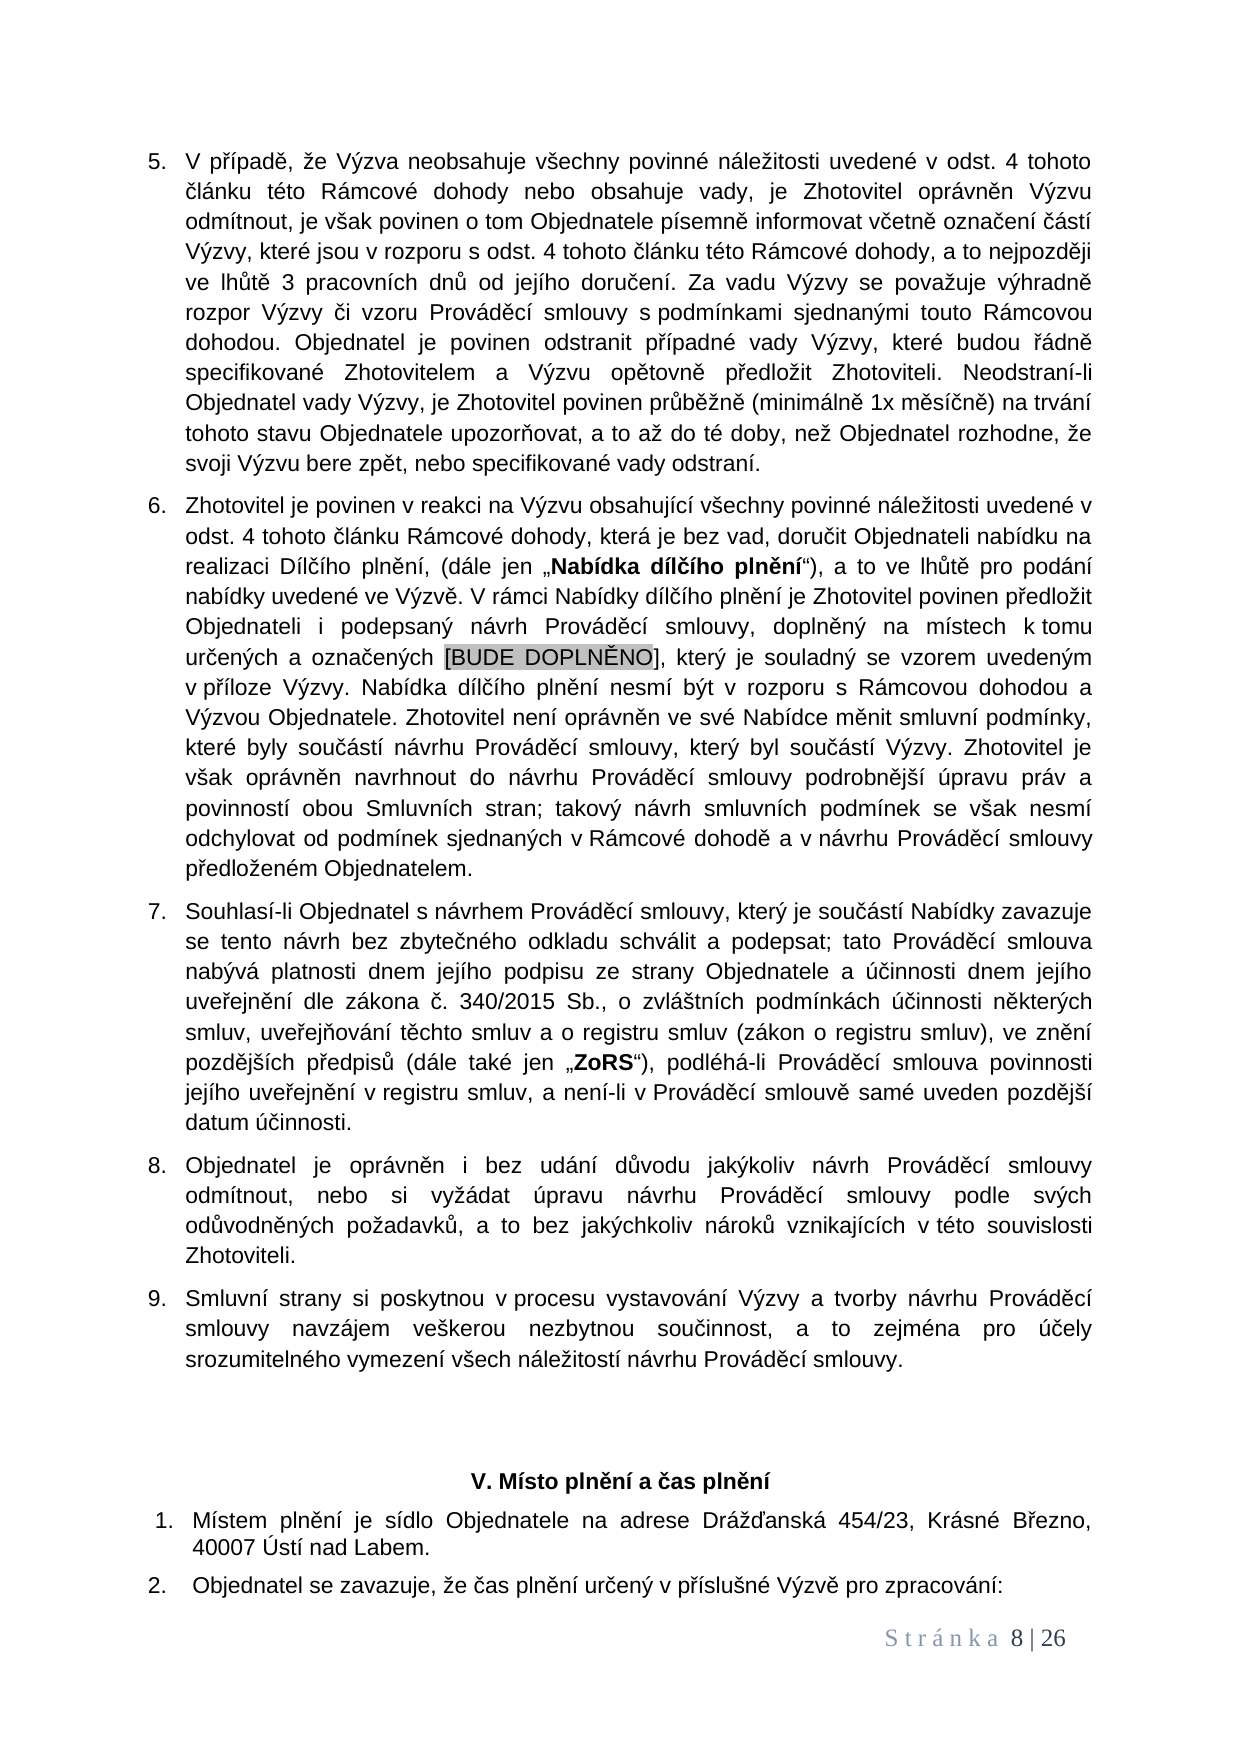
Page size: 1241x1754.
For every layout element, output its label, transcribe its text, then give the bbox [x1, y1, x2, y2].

list V případě, že Výzva neobsahuje všechny povinné náležitosti uvedené v odst. 4 tohoto článku této Rámcové dohody nebo obsahuje vady, je Zhotovitel oprávněn Výzvu odmítnout, je však povinen o tom Objednatele písemně informovat včetně označení částí Výzvy, které jsou v rozporu s odst. 4 tohoto článku této Rámcové dohody, a to nejpozději ve lhůtě 3 pracovních dnů od jejího doručení. Za vadu Výzvy se považuje výhradně rozpor Výzvy či vzoru Prováděcí smlouvy s podmínkami sjednanými touto Rámcovou dohodou. Objednatel je povinen odstranit případné vady Výzvy, které budou řádně specifikované Zhotovitelem a Výzvu opětovně předložit Zhotoviteli. Neodstraní-li Objednatel vady Výzvy, je Zhotovitel povinen průběžně (minimálně 1x měsíčně) na trvání tohoto stavu Objednatele upozorňovat, a to až do té doby, než Objednatel rozhodne, že svoji Výzvu bere zpět, nebo specifikované vady odstraní. [148, 148, 1093, 476]
list Objednatel je oprávněn i bez udání důvodu jakýkoliv návrh Prováděcí smlouvy odmítnout, nebo si vyžádat úpravu návrhu Prováděcí smlouvy podle svých odůvodněných požadavků, a to bez jakýchkoliv nároků vznikajících v této souvislosti Zhotoviteli. [148, 1152, 1093, 1269]
list Souhlasí-li Objednatel s návrhem Prováděcí smlouvy, který je součástí Nabídky zavazuje se tento návrh bez zbytečného odkladu schválit a podepsat; tato Prováděcí smlouva nabývá platnosti dnem jejího podpisu ze strany Objednatele a účinnosti dnem jejího uveřejnění dle zákona č. 340/2015 Sb., o zvláštních podmínkách účinnosti některých smluv, uveřejňování těchto smluv a o registru smluv (zákon o registru smluv), ve znění pozdějších předpisů (dále také jen „ZoRS“), podléhá-li Prováděcí smlouva povinnosti jejího uveřejnění v registru smluv, a není-li v Prováděcí smlouvě samé uveden pozdější datum účinnosti. [148, 898, 1093, 1135]
list Smluvní strany si poskytnou v procesu vystavování Výzvy a tvorby návrhu Prováděcí smlouvy navzájem veškerou nezbytnou součinnost, a to zejména pro účely srozumitelného vymezení všech náležitostí návrhu Prováděcí smlouvy. [148, 1285, 1093, 1372]
list Zhotovitel je povinen v reakci na Výzvu obsahující všechny povinné náležitosti uvedené v odst. 4 tohoto článku Rámcové dohody, která je bez vad, doručit Objednateli nabídku na realizaci Dílčího plnění, (dále jen „Nabídka dílčího plnění“), a to ve lhůtě pro podání nabídky uvedené ve Výzvě. V rámci Nabídky dílčího plnění je Zhotovitel povinen předložit Objednateli i podepsaný návrh Prováděcí smlouvy, doplněný na místech k tomu určených a označených [BUDE DOPLNĚNO], který je souladný se vzorem uvedeným v příloze Výzvy. Nabídka dílčího plnění nesmí být v rozporu s Rámcovou dohodou a Výzvou Objednatele. Zhotovitel není oprávněn ve své Nabídce měnit smluvní podmínky, které byly součástí návrhu Prováděcí smlouvy, který byl součástí Výzvy. Zhotovitel je však oprávněn navrhnout do návrhu Prováděcí smlouvy podrobnější úpravu práv a povinností obou Smluvních stran; takový návrh smluvních podmínek se však nesmí odchylovat od podmínek sjednaných v Rámcové dohodě a v návrhu Prováděcí smlouvy předloženém Objednatelem. [148, 492, 1093, 881]
text V. Místo plnění a čas plnění [148, 1468, 1093, 1495]
list Místem plnění je sídlo Objednatele na adrese Drážďanská 454/23, Krásné Březno, 40007 Ústí nad Labem. [154, 1507, 1093, 1560]
list Objednatel se zavazuje, že čas plnění určený v příslušné Výzvě pro zpracování: [148, 1572, 1093, 1599]
